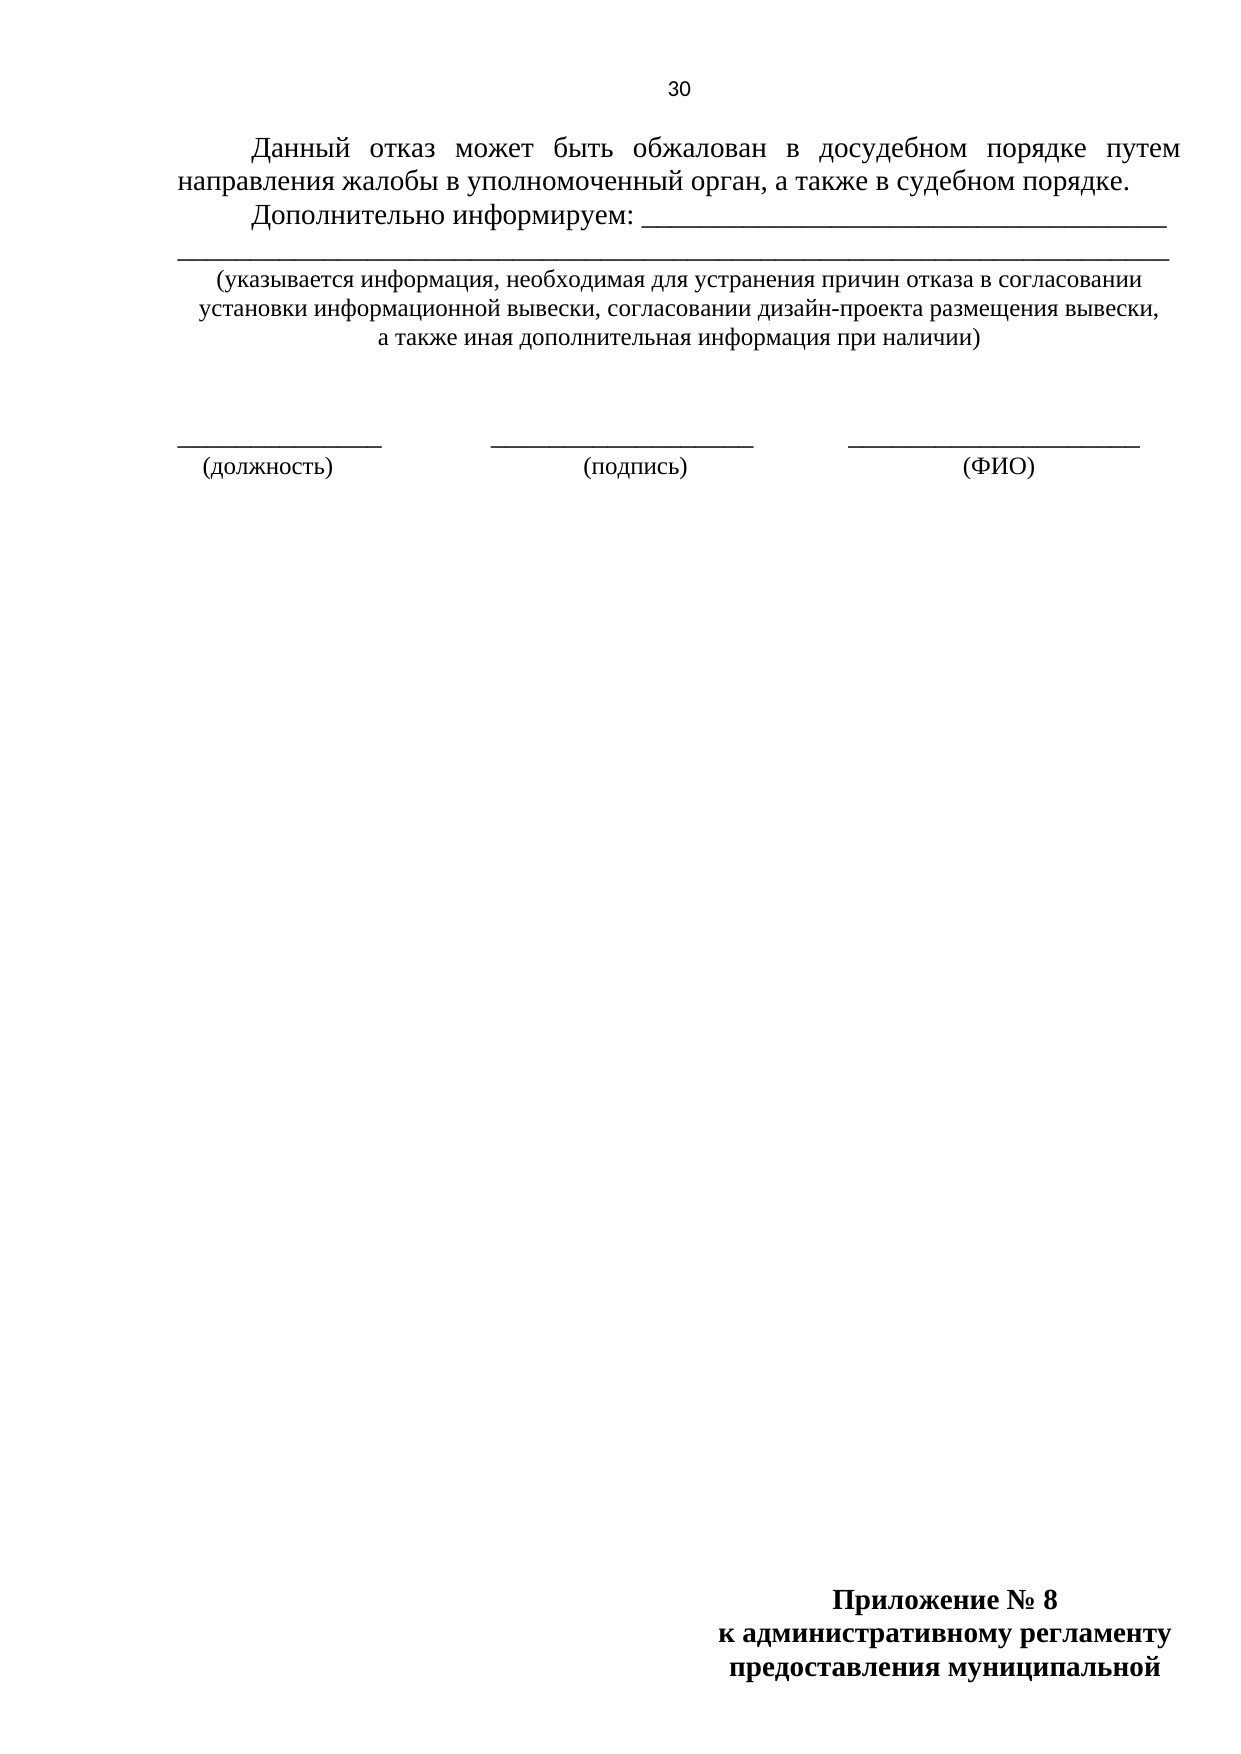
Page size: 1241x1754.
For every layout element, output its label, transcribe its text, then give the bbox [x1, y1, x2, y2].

text а также иная дополнительная информация при наличии) [177, 322, 1181, 350]
text ____________________________________________________________________ [177, 231, 1181, 264]
text ______________ __________________ ____________________ [177, 417, 1181, 451]
text к административному регламенту [709, 1615, 1181, 1649]
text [709, 1649, 1181, 1682]
text (указывается информация, необходимая для устранения причин отказа в согласовании установки информационной вывески, согласовании дизайн-проекта размещения вывески, [177, 264, 1181, 322]
text Приложение № 8 [709, 1582, 1181, 1615]
text (должность) (подпись) (ФИО) [177, 451, 1181, 480]
text Дополнительно информируем: ____________________________________ [177, 197, 1181, 231]
text Данный отказ может быть обжалован в досудебном порядке путем направления жалобы в уполномоченный орган, а также в судебном порядке. [177, 130, 1181, 197]
